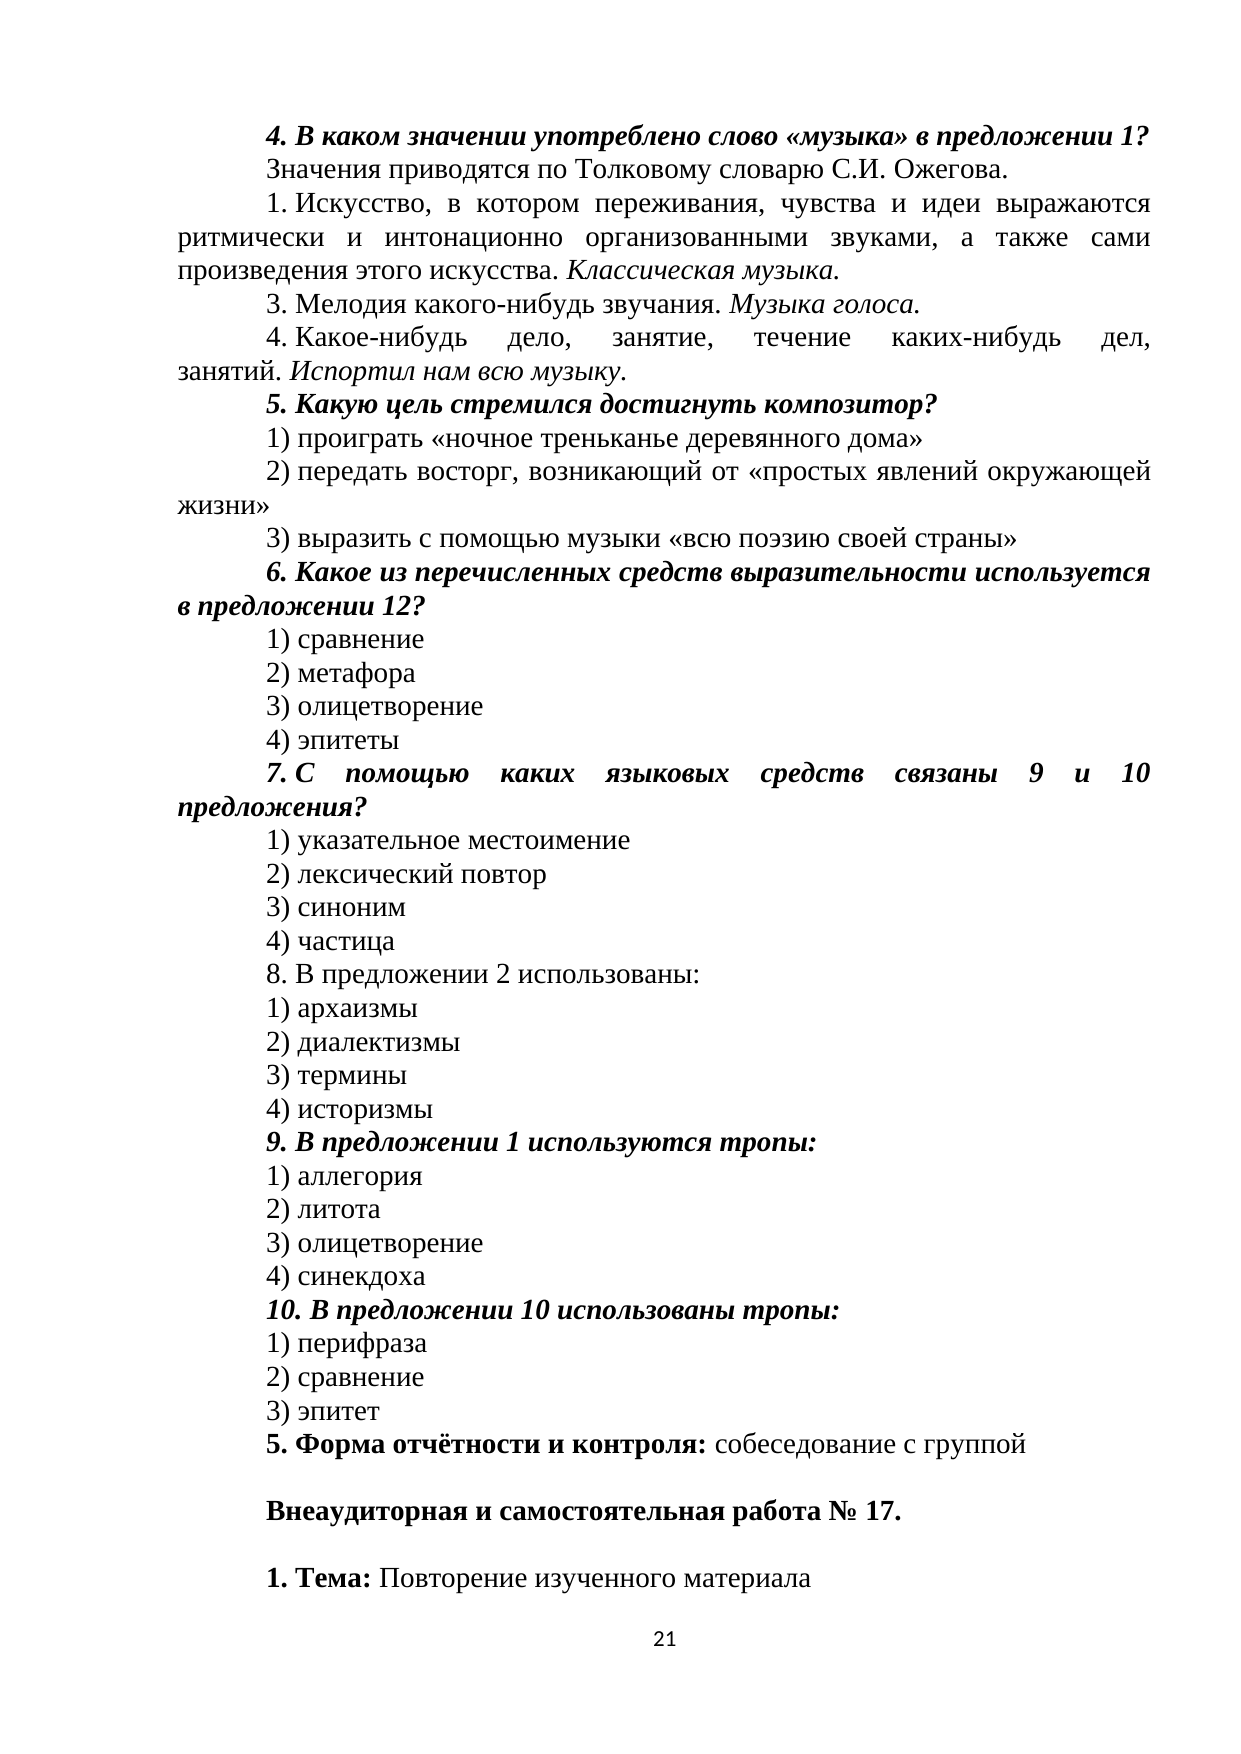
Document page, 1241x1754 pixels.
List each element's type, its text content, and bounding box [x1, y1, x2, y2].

text 4) частица [177, 923, 1152, 957]
text 3) олицетворение [177, 1225, 1152, 1258]
text 1) сравнение [177, 621, 1152, 655]
text 4) эпитеты [177, 722, 1152, 755]
text 2) метафора [177, 655, 1152, 688]
text 9. В предложении 1 используются тропы: [177, 1124, 1152, 1158]
text 5. Какую цель стремился достигнуть композитор? [177, 386, 1152, 420]
text 5. Форма отчётности и контроля: собеседование с группой [177, 1426, 1152, 1460]
text Значения приводятся по Толковому словарю С.И. Ожегова. [177, 152, 1152, 185]
text 1) проиграть «ночное треньканье деревянного дома» [177, 420, 1152, 453]
text 4. В каком значении употреблено слово «музыка» в предложении 1? [177, 118, 1152, 152]
text 1) указательное местоимение [177, 822, 1152, 856]
text 3) синоним [177, 889, 1152, 923]
text 3) выразить с помощью музыки «всю поэзию своей страны» [177, 521, 1152, 554]
text 4) синекдоха [177, 1258, 1152, 1292]
text 2) сравнение [177, 1359, 1152, 1393]
text 3) эпитет [177, 1393, 1152, 1426]
text 4. Какое-нибудь дело, занятие, течение каких-нибудь дел, занятий. Испортил нам всю музыку. [177, 319, 1152, 386]
text 3) олицетворение [177, 688, 1152, 722]
text 7. С помощью каких языковых средств связаны 9 и 10 предложения? [177, 755, 1152, 822]
text 8. В предложении 2 использованы: [177, 957, 1152, 990]
text 1) архаизмы [177, 990, 1152, 1024]
text 1. Искусство, в котором переживания, чувства и идеи выражаются ритмически и интонационно организованными звуками, а также сами произведения этого искусства. Классическая музыка. [177, 185, 1152, 286]
text 1) аллегория [177, 1158, 1152, 1191]
text Внеаудиторная и самостоятельная работа № 17. [177, 1493, 1152, 1527]
text 1. Тема: Повторение изученного материала [177, 1560, 1152, 1594]
text 1) перифраза [177, 1326, 1152, 1359]
text 3. Мелодия какого-нибудь звучания. Музыка голоса. [177, 286, 1152, 319]
text 3) термины [177, 1057, 1152, 1091]
text 6. Какое из перечисленных средств выразительности используется в предложении 12? [177, 554, 1152, 621]
text 2) передать восторг, возникающий от «простых явлений окружающей жизни» [177, 453, 1152, 521]
text 2) диалектизмы [177, 1024, 1152, 1057]
text 4) историзмы [177, 1091, 1152, 1124]
text 2) литота [177, 1191, 1152, 1225]
text 10. В предложении 10 использованы тропы: [177, 1292, 1152, 1326]
text 2) лексический повтор [177, 856, 1152, 889]
